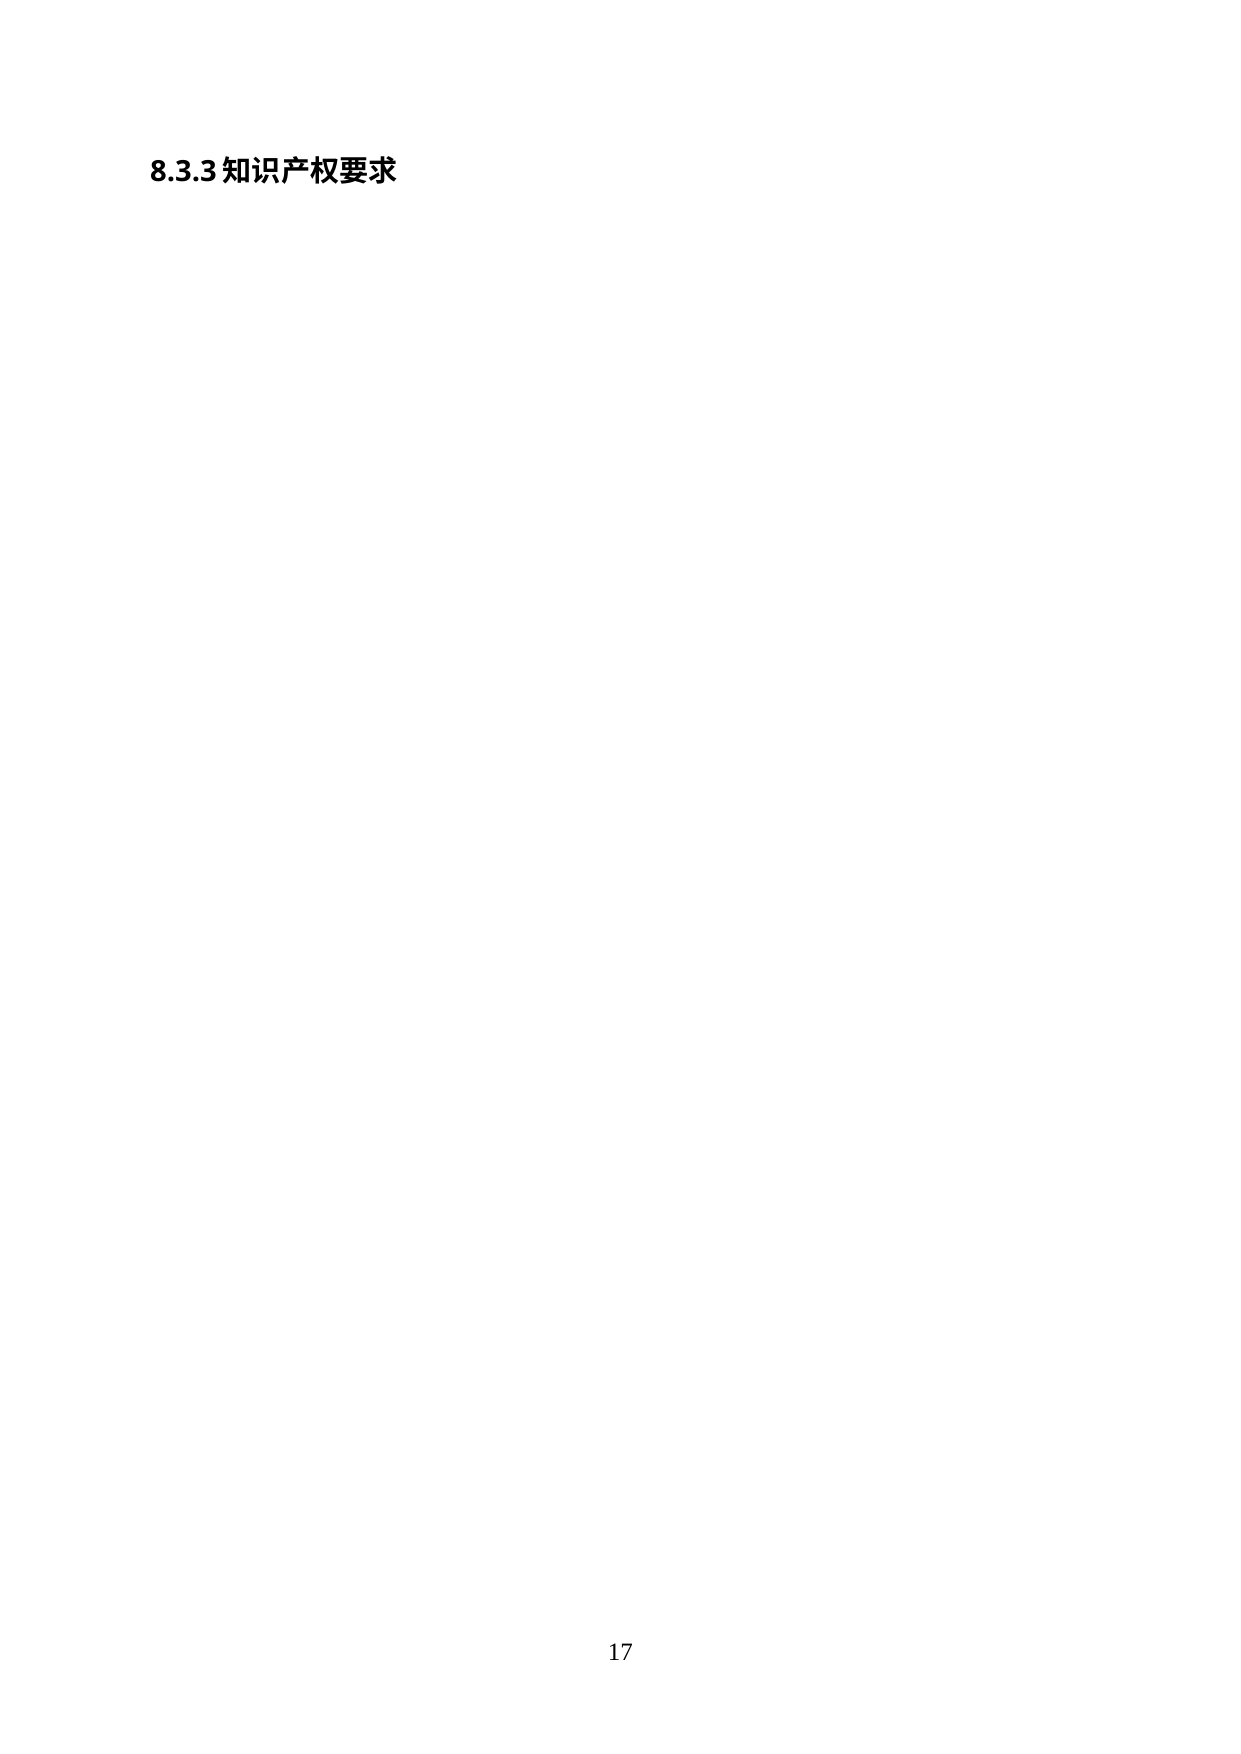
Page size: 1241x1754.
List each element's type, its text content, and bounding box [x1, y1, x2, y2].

subtitle 8.3.3知识产权要求 [150, 150, 1090, 190]
